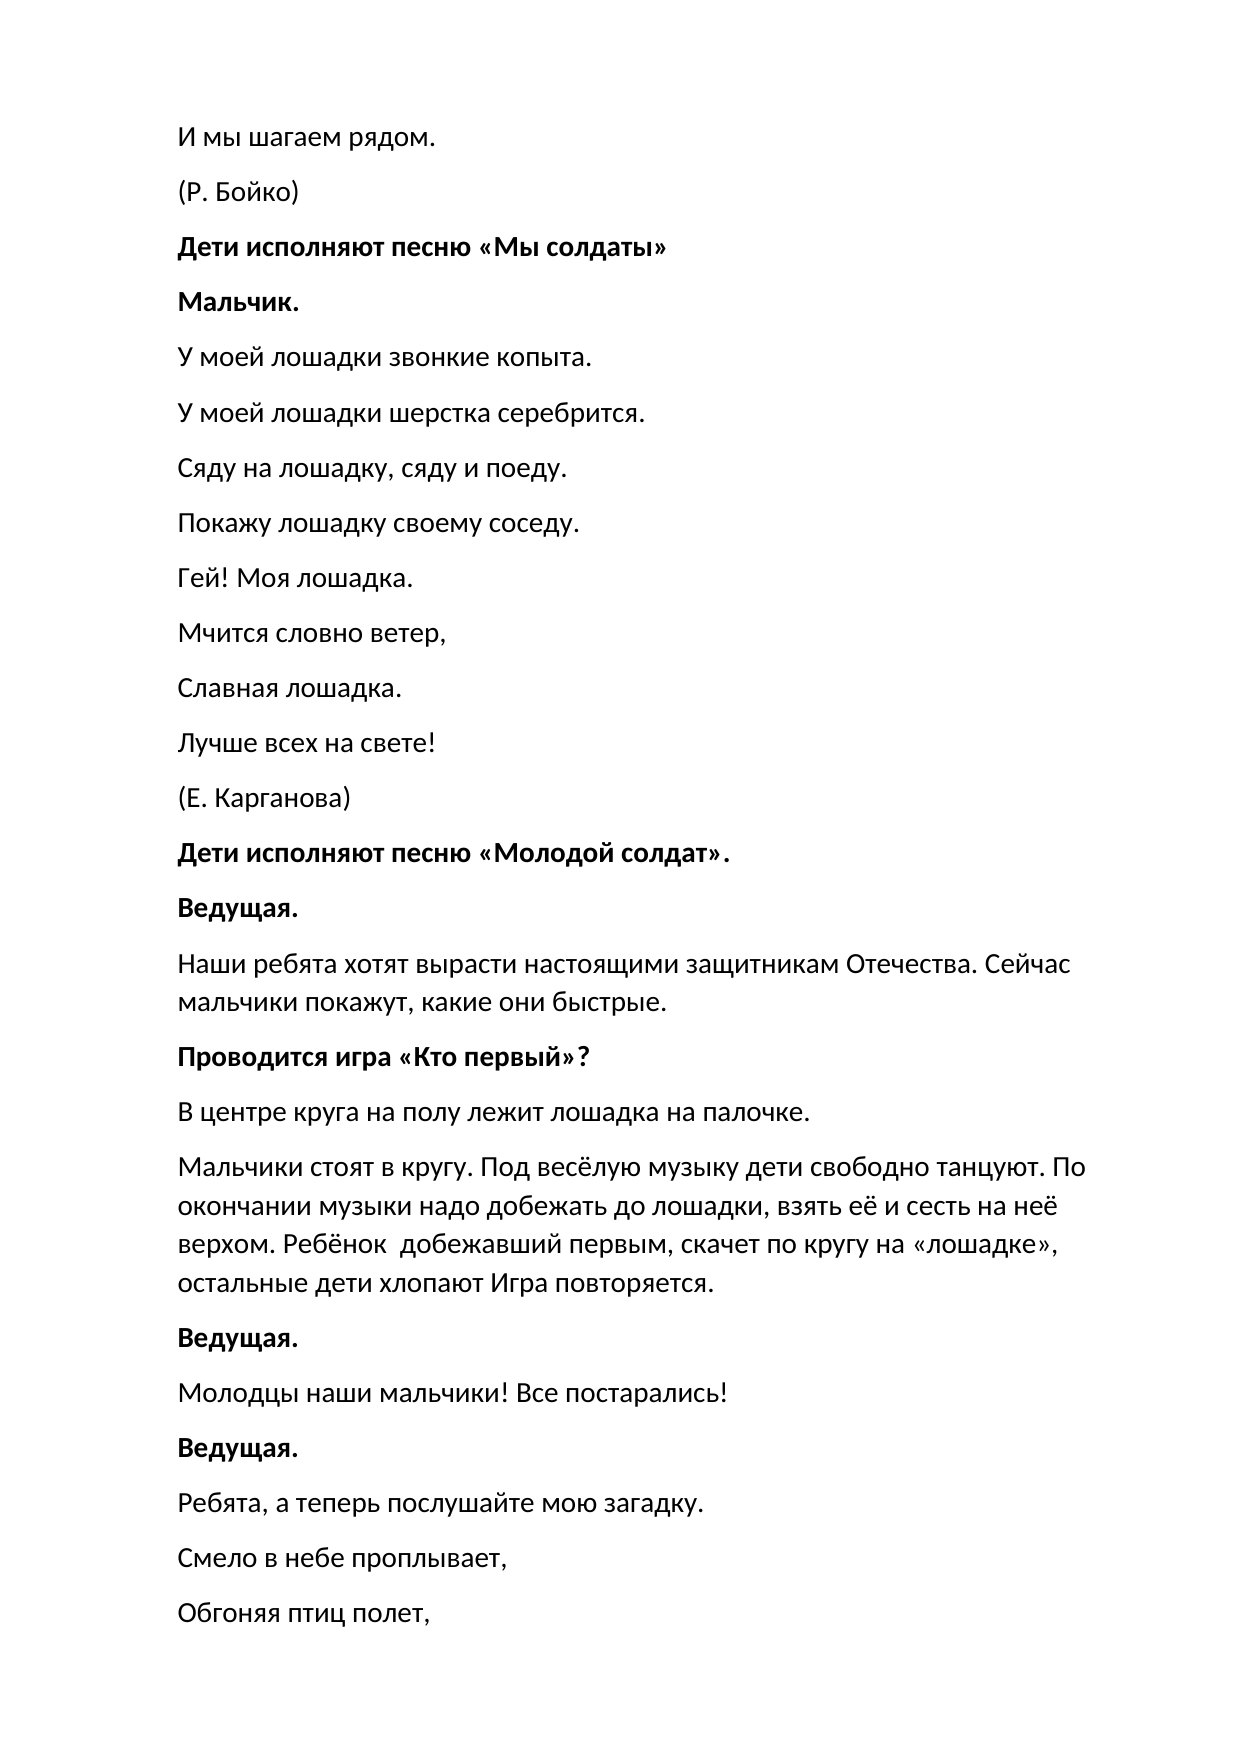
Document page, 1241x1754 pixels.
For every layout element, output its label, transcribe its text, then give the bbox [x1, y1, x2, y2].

text Молодцы наши мальчики! Все постарались! [177, 1374, 1152, 1409]
text Смело в небе проплывает, [177, 1539, 1152, 1575]
text Мальчики стоят в кругу. Под весёлую музыку дети свободно танцуют. По окончании музыки надо добежать до лошадки, взять её и сесть на неё верхом. Ребёнок добежавший первым, скачет по кругу на «лошадке», остальные дети хлопают Игра повторяется. [177, 1148, 1152, 1299]
text Мчится словно ветер, [177, 614, 1152, 650]
text Наши ребята хотят вырасти настоящими защитникам Отечества. Сейчас мальчики покажут, какие они быстрые. [177, 945, 1152, 1019]
text Обгоняя птиц полет, [177, 1594, 1152, 1630]
text Сяду на лошадку, сяду и поеду. [177, 449, 1152, 484]
text И мы шагаем рядом. [177, 118, 1152, 154]
text У моей лошадки звонкие копыта. [177, 338, 1152, 374]
text Проводится игра «Кто первый»? [177, 1038, 1152, 1074]
text У моей лошадки шерстка серебрится. [177, 394, 1152, 429]
text Покажу лошадку своему соседу. [177, 504, 1152, 539]
text (Е. Карганова) [177, 779, 1152, 815]
text Гей! Моя лошадка. [177, 559, 1152, 594]
text Ведущая. [177, 889, 1152, 925]
text Ребята, а теперь послушайте мою загадку. [177, 1484, 1152, 1520]
text (Р. Бойко) [177, 173, 1152, 209]
text Ведущая. [177, 1429, 1152, 1465]
text Ведущая. [177, 1319, 1152, 1354]
text Лучше всех на свете! [177, 724, 1152, 760]
text Дети исполняют песню «Молодой солдат». [177, 834, 1152, 870]
text Мальчик. [177, 283, 1152, 319]
text Славная лошадка. [177, 669, 1152, 705]
text Дети исполняют песню «Мы солдаты» [177, 228, 1152, 264]
text В центре круга на полу лежит лошадка на палочке. [177, 1093, 1152, 1129]
